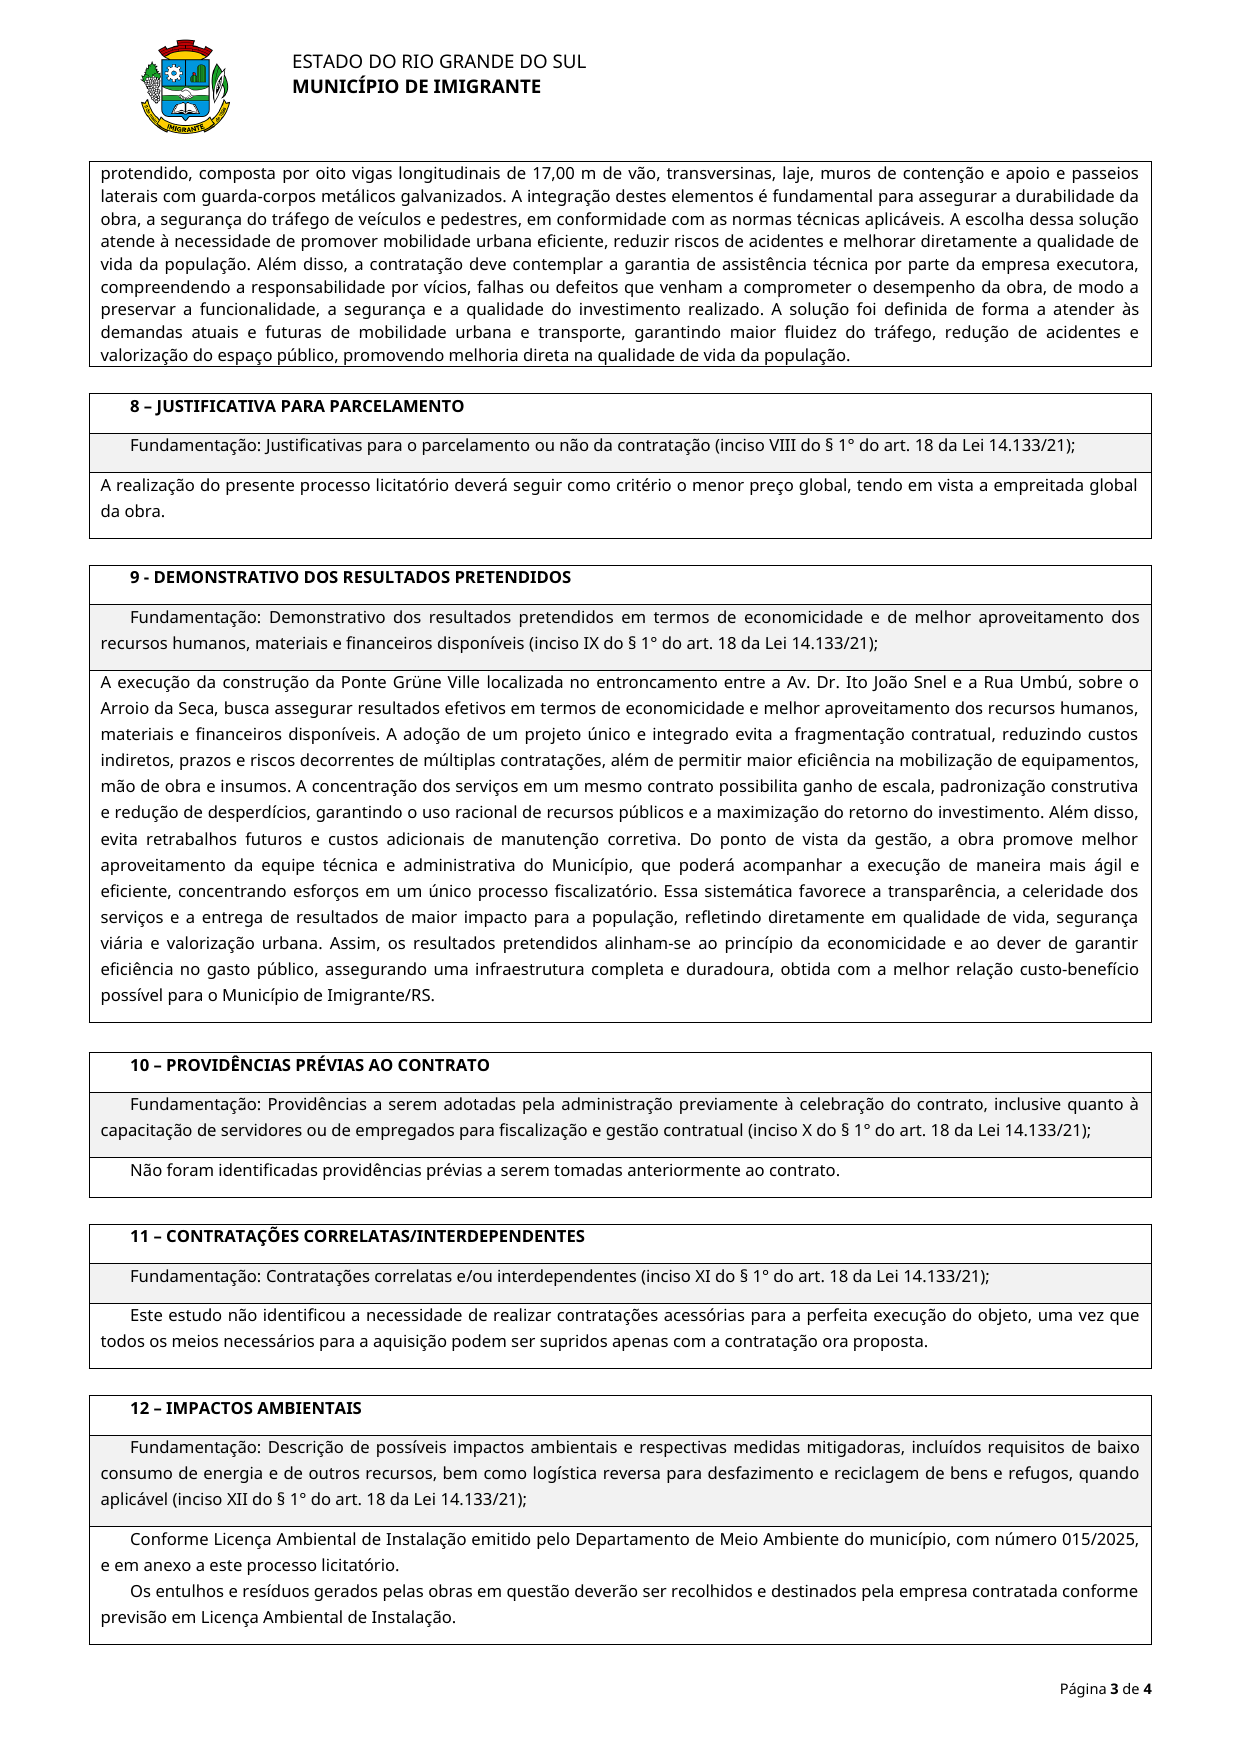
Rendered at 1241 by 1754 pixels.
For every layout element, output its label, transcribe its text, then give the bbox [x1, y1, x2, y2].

table_cell Este estudo não identificou a necessidade de realizar contratações acessórias para a perfeita execução do objeto, uma vez que todos os meios necessários para a aquisição podem ser supridos apenas com a contratação ora proposta. [90, 1304, 1151, 1368]
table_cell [90, 162, 1151, 366]
table_cell Fundamentação: Descrição de possíveis impactos ambientais e respectivas medidas mitigadoras, incluídos requisitos de baixo consumo de energia e de outros recursos, bem como logística reversa para desfazimento e reciclagem de bens e refugos, quando aplicável (inciso XII do § 1° do art. 18 da Lei 14.133/21); [90, 1436, 1151, 1526]
table_cell Fundamentação: Justificativas para o parcelamento ou não da contratação (inciso VIII do § 1° do art. 18 da Lei 14.133/21); [90, 434, 1151, 472]
table_cell Fundamentação: Providências a serem adotadas pela administração previamente à celebração do contrato, inclusive quanto à capacitação de servidores ou de empregados para fiscalização e gestão contratual (inciso X do § 1° do art. 18 da Lei 14.133/21); [90, 1093, 1151, 1157]
table_cell A realização do presente processo licitatório deverá seguir como critério o menor preço global, tendo em vista a empreitada global da obra. [90, 473, 1151, 538]
table_header 12 – IMPACTOS AMBIENTAIS [90, 1396, 1151, 1435]
table_header 10 – PROVIDÊNCIAS PRÉVIAS AO CONTRATO [90, 1053, 1151, 1092]
table_cell Fundamentação: Contratações correlatas e/ou interdependentes (inciso XI do § 1° do art. 18 da Lei 14.133/21); [90, 1264, 1151, 1303]
table_cell A execução da construção da Ponte Grüne Ville localizada no entroncamento entre a Av. Dr. Ito João Snel e a Rua Umbú, sobre o Arroio da Seca, busca assegurar resultados efetivos em termos de economicidade e melhor aproveitamento dos recursos humanos, materiais e financeiros disponíveis. A adoção de um projeto único e integrado evita a fragmentação contratual, reduzindo custos indiretos, prazos e riscos decorrentes de múltiplas contratações, além de permitir maior eficiência na mobilização de equipamentos, mão de obra e insumos. A concentração dos serviços em um mesmo contrato possibilita ganho de escala, padronização construtiva e redução de desperdícios, garantindo o uso racional de recursos públicos e a maximização do retorno do investimento. Além disso, evita retrabalhos futuros e custos adicionais de manutenção corretiva. Do ponto de vista da gestão, a obra promove melhor aproveitamento da equipe técnica e administrativa do Município, que poderá acompanhar a execução de maneira mais ágil e eficiente, concentrando esforços em um único processo fiscalizatório. Essa sistemática favorece a transparência, a celeridade dos serviços e a entrega de resultados de maior impacto para a população, refletindo diretamente em qualidade de vida, segurança viária e valorização urbana. Assim, os resultados pretendidos alinham-se ao princípio da economicidade e ao dever de garantir eficiência no gasto público, assegurando uma infraestrutura completa e duradoura, obtida com a melhor relação custo-benefício possível para o Município de Imigrante/RS. [90, 671, 1151, 1022]
table_cell Fundamentação: Demonstrativo dos resultados pretendidos em termos de economicidade e de melhor aproveitamento dos recursos humanos, materiais e financeiros disponíveis (inciso IX do § 1° do art. 18 da Lei 14.133/21); [90, 605, 1151, 670]
table_header 9 - DEMONSTRATIVO DOS RESULTADOS PRETENDIDOS [90, 566, 1151, 604]
table_header 11 – CONTRATAÇÕES CORRELATAS/INTERDEPENDENTES [90, 1225, 1151, 1263]
table_cell Conforme Licença Ambiental de Instalação emitido pelo Departamento de Meio Ambiente do município, com número 015/2025, e em anexo a este processo licitatório. Os entulhos e resíduos gerados pelas obras em questão deverão ser recolhidos e destinados pela empresa contratada conforme previsão em Licença Ambiental de Instalação. [90, 1527, 1151, 1644]
picture [138, 38, 232, 135]
table_header 8 – JUSTIFICATIVA PARA PARCELAMENTO [90, 394, 1151, 433]
table_cell Não foram identificadas providências prévias a serem tomadas anteriormente ao contrato. [90, 1158, 1151, 1197]
